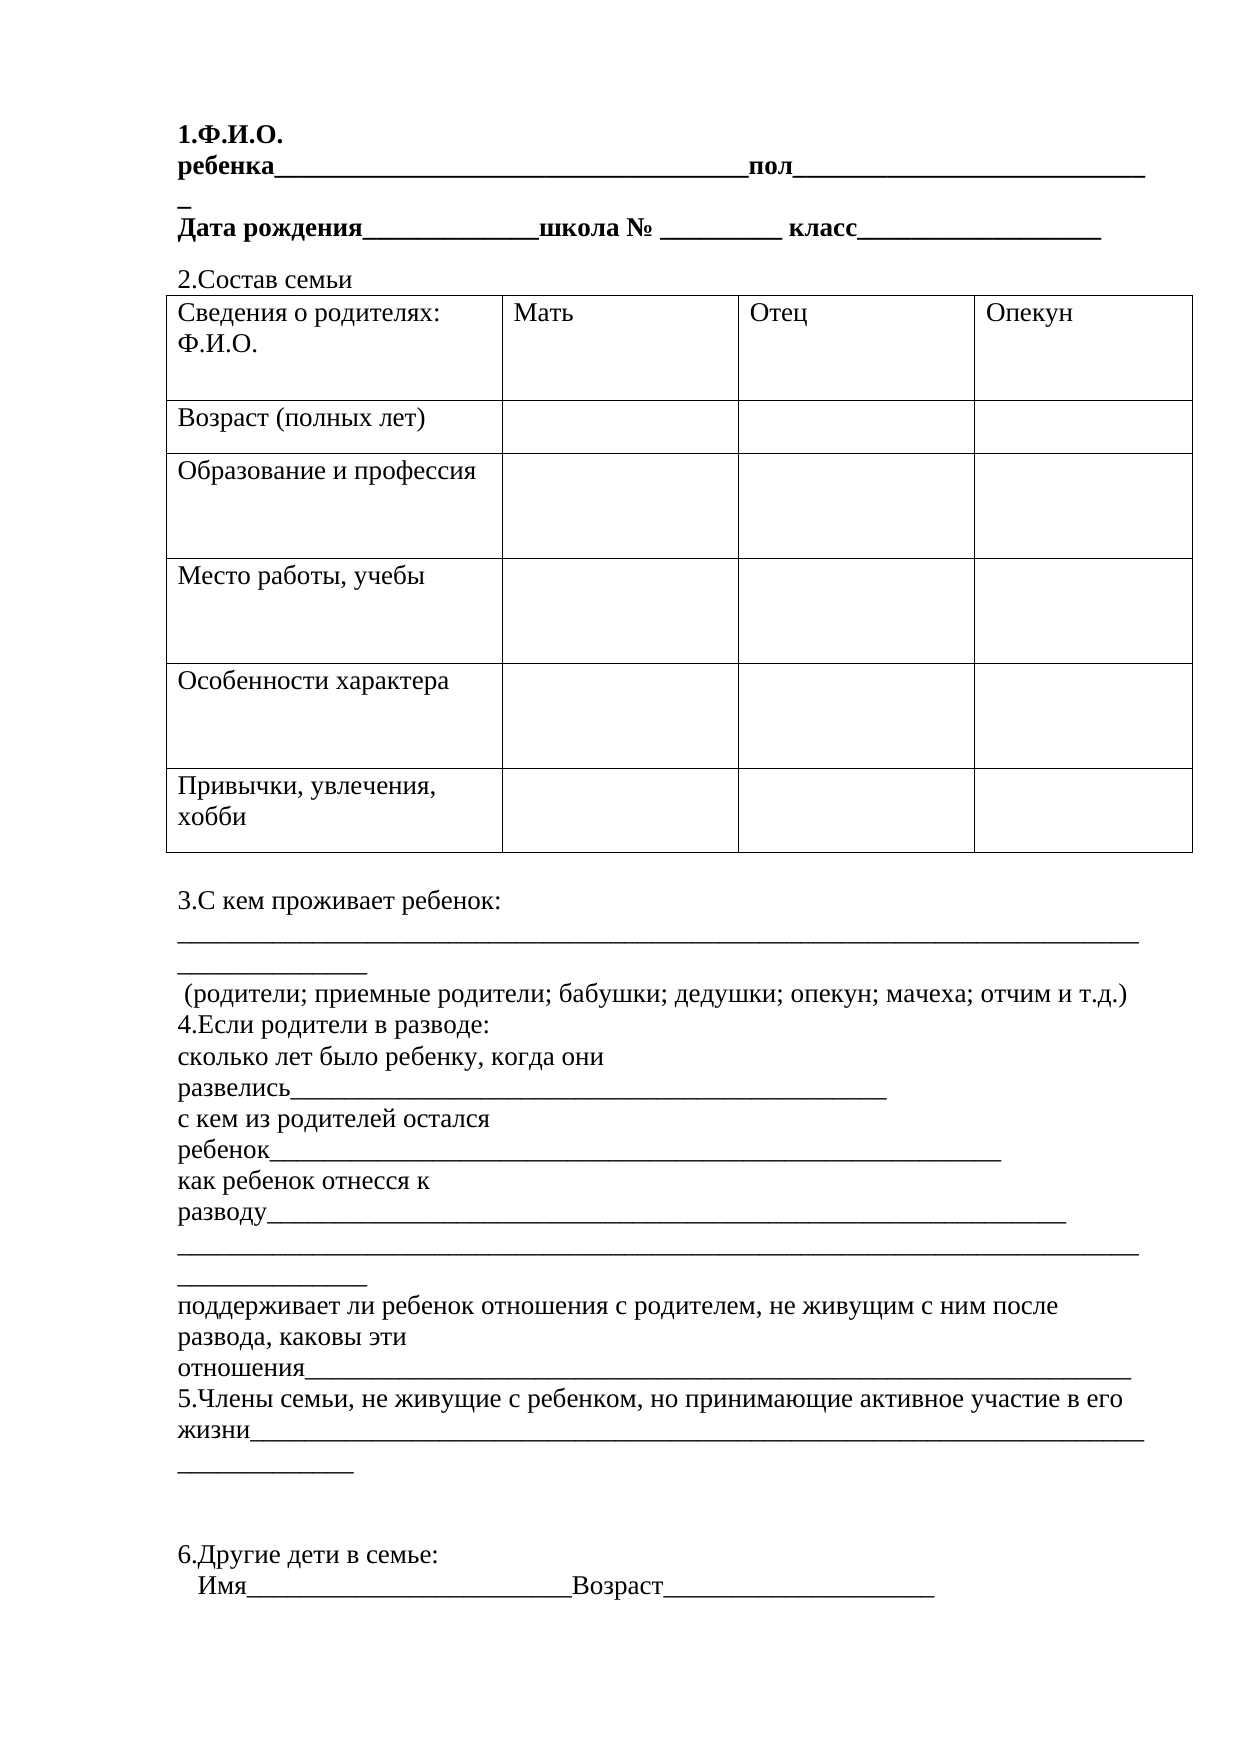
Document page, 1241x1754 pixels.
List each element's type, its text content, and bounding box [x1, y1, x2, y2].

table_cell [739, 401, 974, 453]
text с кем из родителей остался ребенок______________________________________________________ [177, 1102, 1152, 1164]
table_cell [975, 454, 1192, 558]
text 6.Другие дети в семье: [177, 1538, 1152, 1569]
table_cell [975, 401, 1192, 453]
text 3.С кем проживает ребенок: _____________________________________________________________________________________ (родители; приемные родители; бабушки; дедушки; опекун; мачеха; отчим и т.д.) [177, 884, 1152, 1009]
table_cell [503, 454, 738, 558]
table_cell [739, 559, 974, 663]
table_cell [975, 559, 1192, 663]
text 2.Состав семьи [177, 263, 1152, 295]
text поддерживает ли ребенок отношения с родителем, не живущим с ним после развода, каковы эти отношения_____________________________________________________________ [177, 1289, 1152, 1382]
table_cell [739, 769, 974, 852]
text 5.Члены семьи, не живущие с ребенком, но принимающие активное участие в его жизни_______________________________________________________________________________ [177, 1382, 1152, 1476]
text _____________________________________________________________________________________ [177, 1227, 1152, 1289]
table_cell [739, 454, 974, 558]
text Имя________________________Возраст____________________ [177, 1569, 1152, 1600]
table_cell [503, 559, 738, 663]
text как ребенок отнесся к разводу___________________________________________________________ [177, 1164, 1152, 1227]
table_header Опекун [975, 296, 1192, 400]
table_cell [503, 401, 738, 453]
table_cell [503, 664, 738, 768]
table_cell [975, 664, 1192, 768]
table_header Сведения о родителях: Ф.И.О. [167, 296, 502, 400]
table_header Отец [739, 296, 974, 400]
table_cell [739, 664, 974, 768]
table_cell Возраст (полных лет) [167, 401, 502, 453]
subtitle 1.Ф.И.О. ребенка___________________________________пол___________________________ [177, 118, 1152, 212]
text 4.Если родители в разводе: [177, 1009, 1152, 1040]
table_cell Привычки, увлечения, хобби [167, 769, 502, 852]
table_cell Образование и профессия [167, 454, 502, 558]
text сколько лет было ребенку, когда они развелись____________________________________________ [177, 1040, 1152, 1102]
table_cell [503, 769, 738, 852]
table_cell Место работы, учебы [167, 559, 502, 663]
table_cell Особенности характера [167, 664, 502, 768]
table_cell [975, 769, 1192, 852]
table_header Мать [503, 296, 738, 400]
text Дата рождения_____________школа № _________ класс__________________ [177, 212, 1152, 243]
